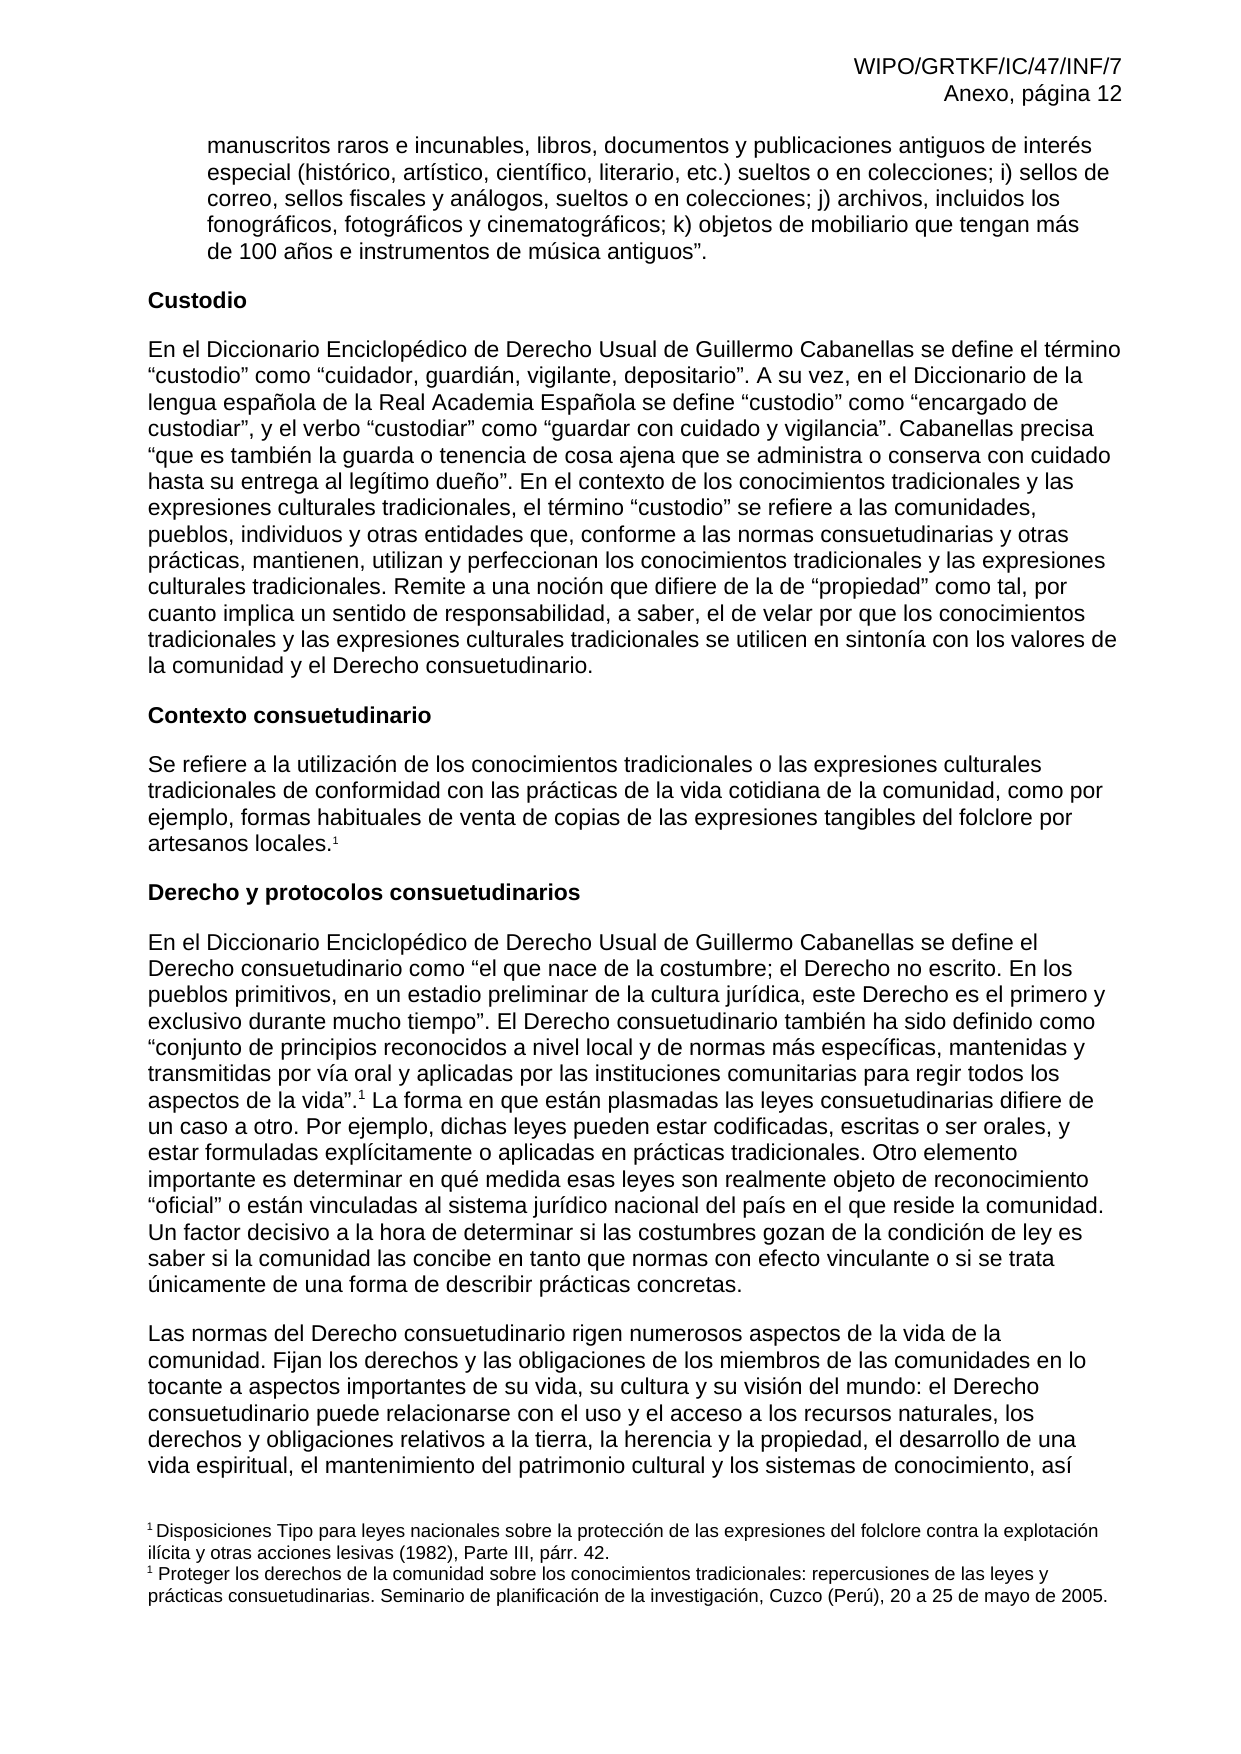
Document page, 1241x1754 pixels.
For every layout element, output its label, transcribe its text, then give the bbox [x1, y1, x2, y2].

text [148, 1320, 1122, 1478]
subtitle Derecho y protocolos consuetudinarios [148, 879, 1122, 906]
text En el Diccionario Enciclopédico de Derecho Usual de Guillermo Cabanellas se define el Derecho consuetudinario como “el que nace de la costumbre; el Derecho no escrito. En los pueblos primitivos, en un estadio preliminar de la cultura jurídica, este Derecho es el primero y exclusivo durante mucho tiempo”. El Derecho consuetudinario también ha sido definido como “conjunto de principios reconocidos a nivel local y de normas más específicas, mantenidas y transmitidas por vía oral y aplicadas por las instituciones comunitarias para regir todos los aspectos de la vida”. La forma en que están plasmadas las leyes consuetudinarias difiere de un caso a otro. Por ejemplo, dichas leyes pueden estar codificadas, escritas o ser orales, y estar formuladas explícitamente o aplicadas en prácticas tradicionales. Otro elemento importante es determinar en qué medida esas leyes son realmente objeto de reconocimiento “oficial” o están vinculadas al sistema jurídico nacional del país en el que reside la comunidad. Un factor decisivo a la hora de determinar si las costumbres gozan de la condición de ley es saber si la comunidad las concibe en tanto que normas con efecto vinculante o si se trata únicamente de una forma de describir prácticas concretas. [148, 928, 1122, 1297]
text En el Diccionario Enciclopédico de Derecho Usual de Guillermo Cabanellas se define el término “custodio” como “cuidador, guardián, vigilante, depositario”. A su vez, en el Diccionario de la lengua española de la Real Academia Española se define “custodio” como “encargado de custodiar”, y el verbo “custodiar” como “guardar con cuidado y vigilancia”. Cabanellas precisa “que es también la guarda o tenencia de cosa ajena que se administra o conserva con cuidado hasta su entrega al legítimo dueño”. En el contexto de los conocimientos tradicionales y las expresiones culturales tradicionales, el término “custodio” se refiere a las comunidades, pueblos, individuos y otras entidades que, conforme a las normas consuetudinarias y otras prácticas, mantienen, utilizan y perfeccionan los conocimientos tradicionales y las expresiones culturales tradicionales. Remite a una noción que difiere de la de “propiedad” como tal, por cuanto implica un sentido de responsabilidad, a saber, el de velar por que los conocimientos tradicionales y las expresiones culturales tradicionales se utilicen en sintonía con los valores de la comunidad y el Derecho consuetudinario. [148, 336, 1122, 679]
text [207, 132, 1122, 264]
text Se refiere a la utilización de los conocimientos tradicionales o las expresiones culturales tradicionales de conformidad con las prácticas de la vida cotidiana de la comunidad, como por ejemplo, formas habituales de venta de copias de las expresiones tangibles del folclore por artesanos locales. [148, 751, 1122, 856]
subtitle Contexto consuetudinario [148, 702, 1122, 728]
subtitle Custodio [148, 287, 1122, 313]
